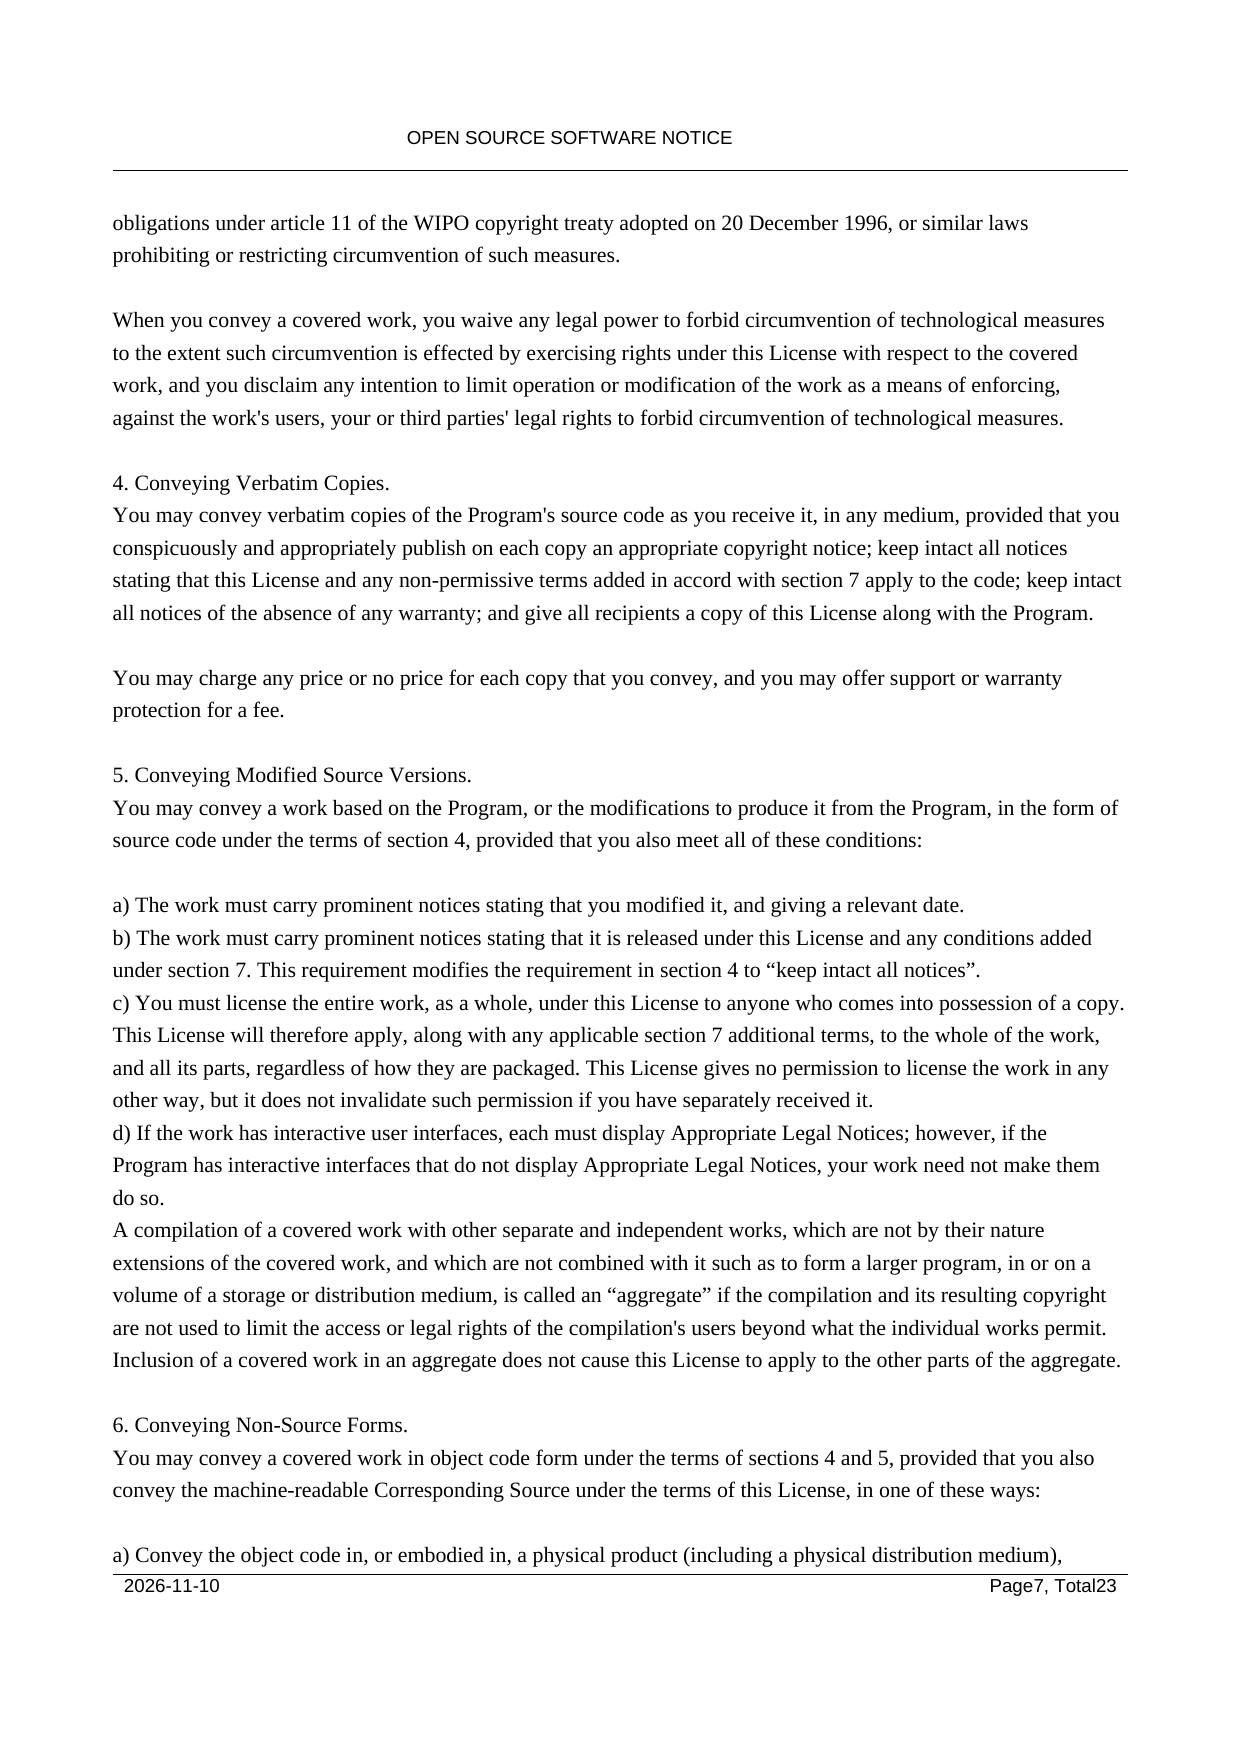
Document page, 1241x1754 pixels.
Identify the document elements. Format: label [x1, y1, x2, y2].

text [112, 206, 1128, 1571]
